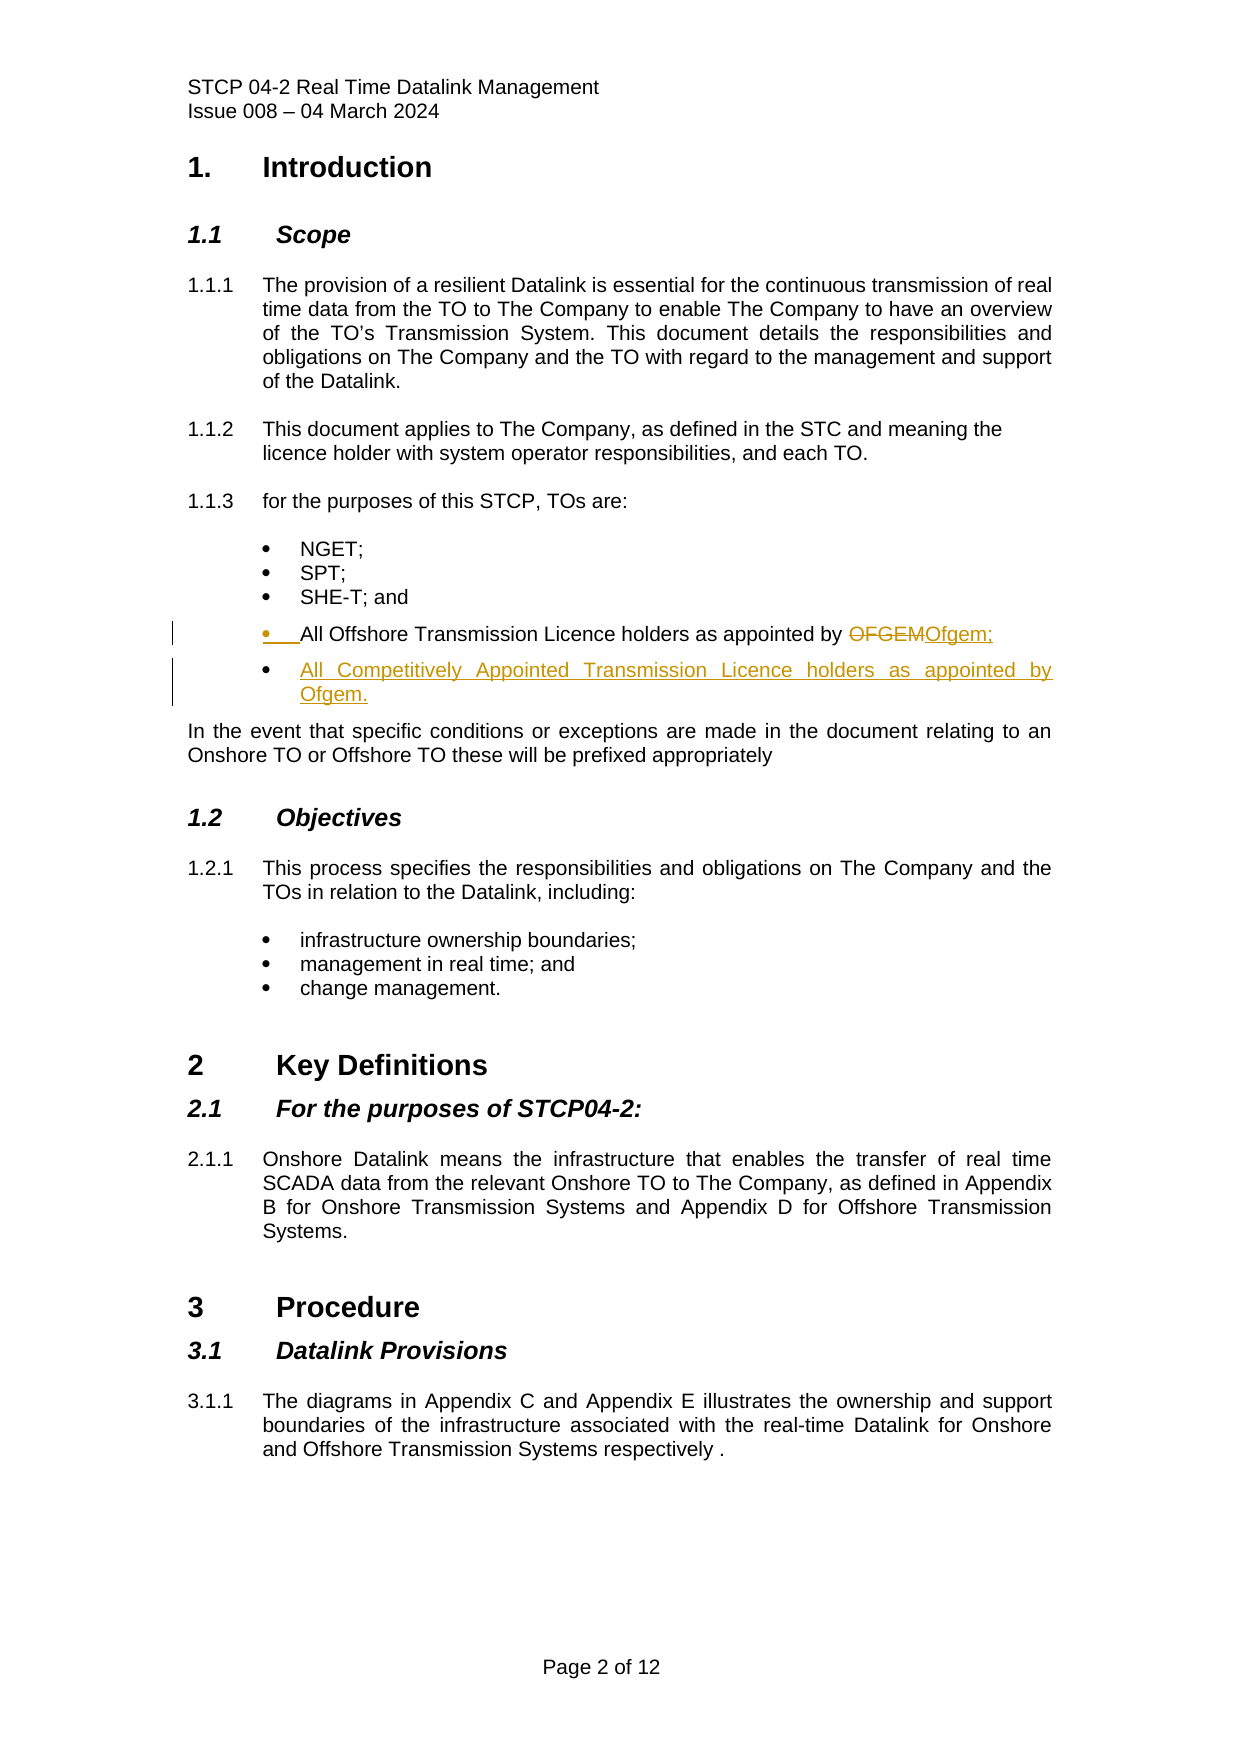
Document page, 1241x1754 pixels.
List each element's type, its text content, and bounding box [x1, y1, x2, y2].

list NGET; [262, 537, 1053, 561]
subtitle Datalink Provisions [187, 1336, 1053, 1365]
list change management. [262, 976, 1053, 1000]
list SPT; [262, 561, 1053, 585]
text In the event that specific conditions or exceptions are made in the document relating to an Onshore TO or Offshore TO these will be prefixed appropriately [187, 718, 1053, 766]
list SHE-T; and [262, 585, 1053, 609]
subtitle Procedure [187, 1290, 1053, 1324]
list management in real time; and [262, 952, 1053, 976]
subtitle Objectives [187, 803, 1053, 832]
subtitle The diagrams in Appendix C and Appendix E illustrates the ownership and support boundaries of the infrastructure associated with the real-time Datalink for Onshore and Offshore Transmission Systems respectively . [187, 1389, 1053, 1461]
subtitle For the purposes of STCP04-2: [187, 1094, 1053, 1122]
list infrastructure ownership boundaries; [262, 927, 1053, 952]
list All Offshore Transmission Licence holders as appointed by [262, 621, 1053, 645]
subtitle This process specifies the responsibilities and obligations on The Company and the TOs in relation to the Datalink, including: [187, 856, 1053, 903]
subtitle 1. Introduction [187, 150, 1053, 183]
subtitle for the purposes of this STCP, TOs are: [187, 489, 1053, 513]
subtitle Scope [187, 220, 1053, 249]
subtitle Key Definitions [187, 1048, 1053, 1081]
subtitle The provision of a resilient Datalink is essential for the continuous transmission of real time data from the TO to The Company to enable The Company to have an overview of the TO’s Transmission System. This document details the responsibilities and obligations on The Company and the TO with regard to the management and support of the Datalink. [187, 273, 1053, 393]
subtitle This document applies to The Company, as defined in the STC and meaning the licence holder with system operator responsibilities, and each TO. [187, 417, 1053, 465]
subtitle Onshore Datalink means the infrastructure that enables the transfer of real time SCADA data from the relevant Onshore TO to The Company, as defined in Appendix B for Onshore Transmission Systems and Appendix D for Offshore Transmission Systems. [187, 1147, 1053, 1242]
